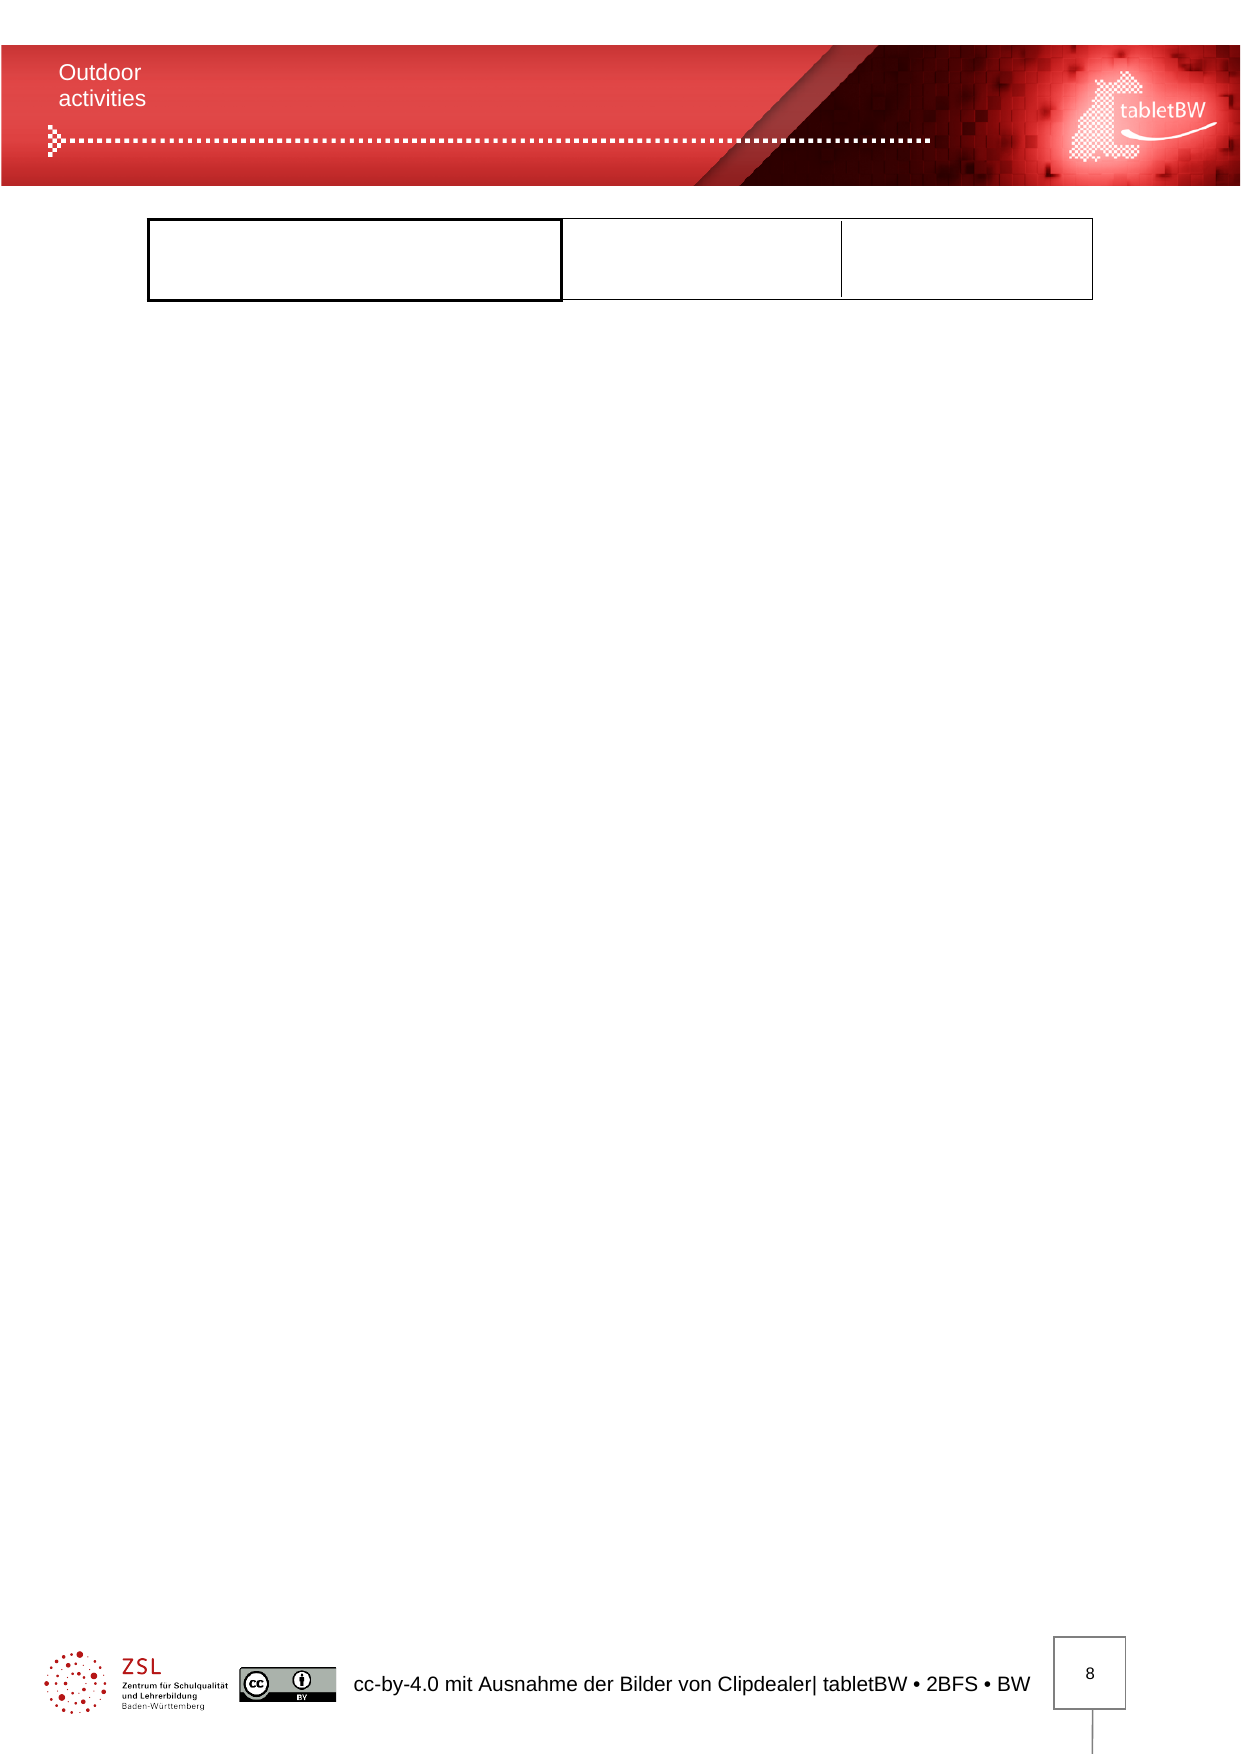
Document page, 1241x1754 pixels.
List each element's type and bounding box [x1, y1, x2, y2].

picture [28, 1635, 337, 1714]
picture [1, 45, 1241, 186]
table_cell [150, 221, 560, 299]
table_cell [842, 219, 1092, 299]
table_cell [563, 219, 842, 299]
